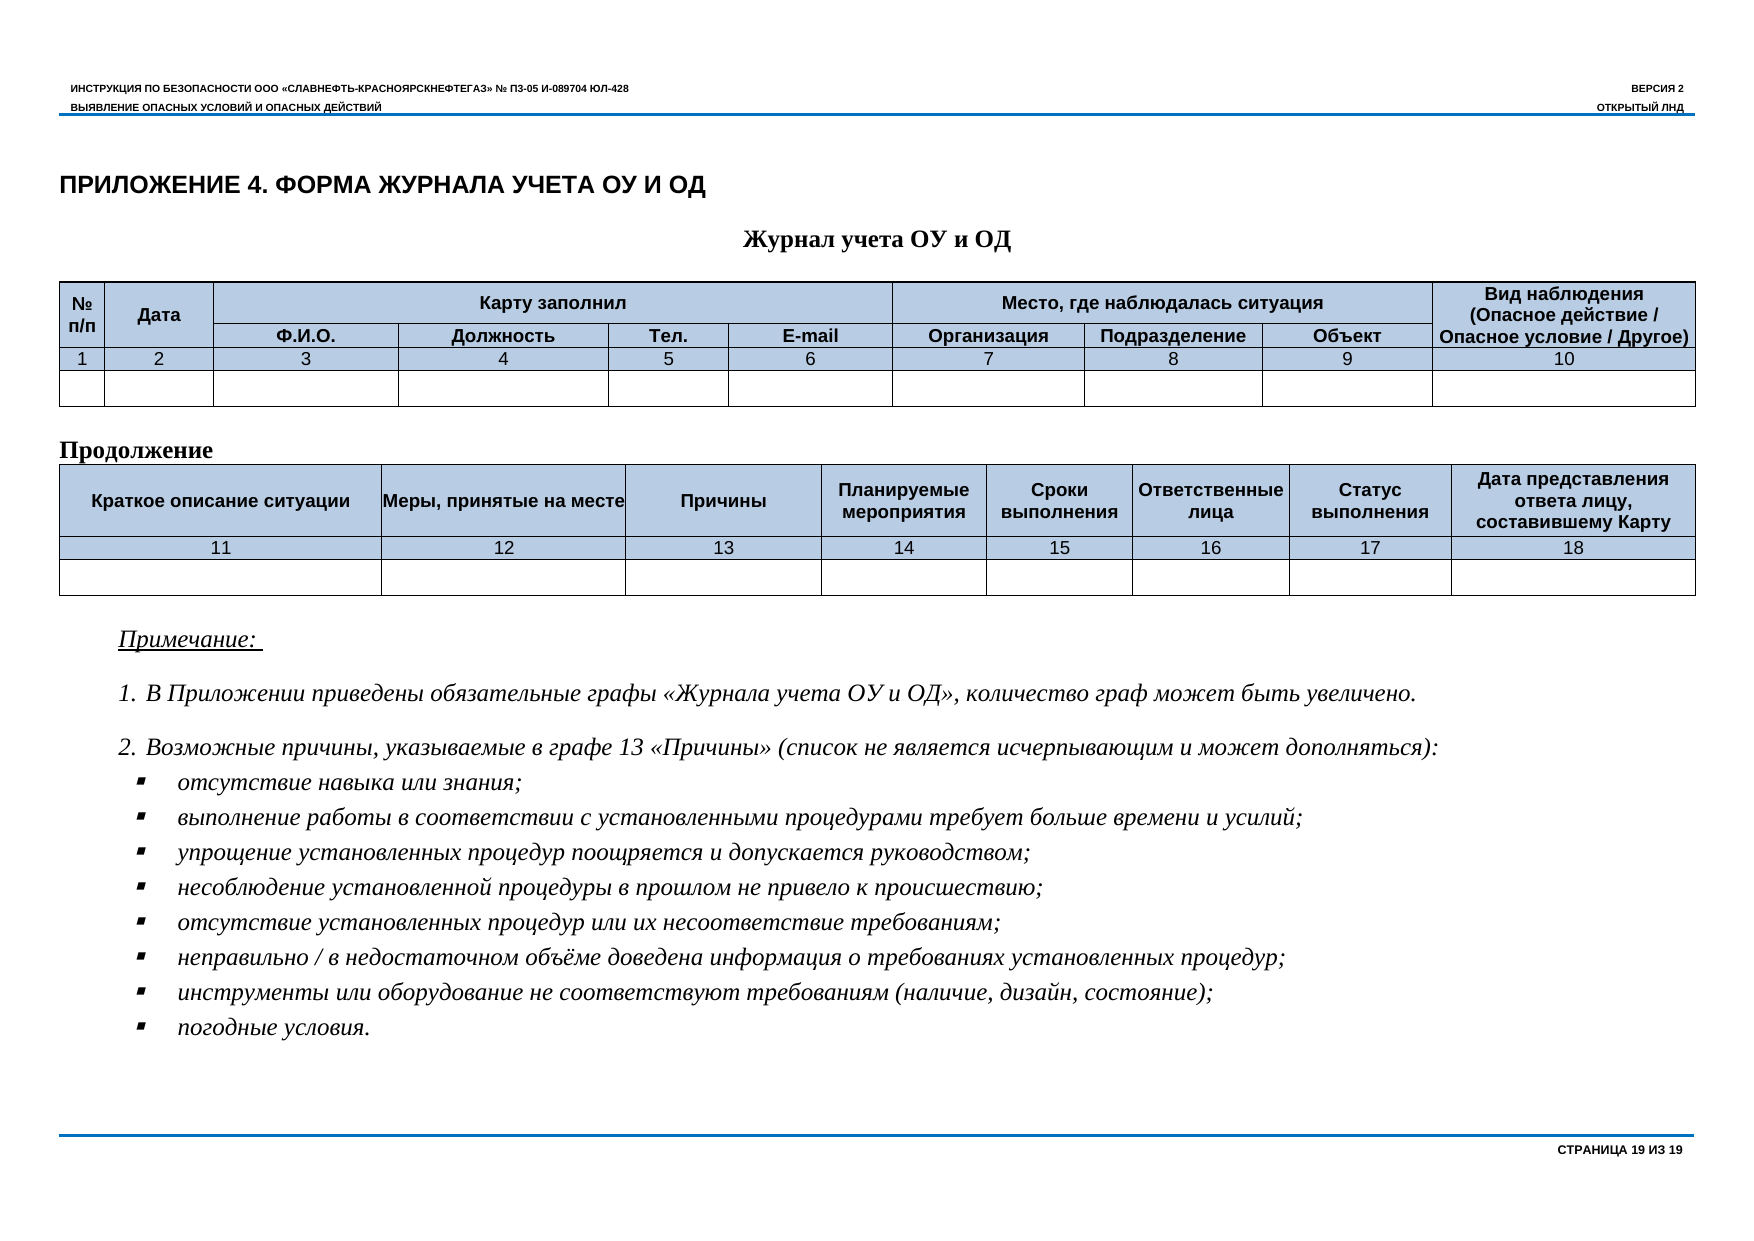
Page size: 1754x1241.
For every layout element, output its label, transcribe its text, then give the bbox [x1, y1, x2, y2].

table_cell 2 [105, 348, 213, 370]
table_cell 16 [1133, 537, 1289, 559]
table_cell [609, 371, 728, 406]
list упрощение установленных процедур поощряется и допускается руководством; [133, 837, 1695, 866]
table_header Меры, принятые на месте [382, 465, 625, 536]
table_cell 7 [893, 348, 1084, 370]
table_cell [399, 371, 608, 406]
table_cell Объект [1263, 324, 1432, 347]
table_cell [1263, 371, 1432, 406]
table_cell 8 [1085, 348, 1262, 370]
table_header Место, где наблюдалась ситуация [893, 283, 1432, 323]
table_header Дата [105, 283, 213, 347]
table_cell [1133, 560, 1289, 594]
table_cell [729, 371, 892, 406]
table_cell [626, 560, 821, 594]
table_cell Организация [893, 324, 1084, 347]
table_cell 1 [60, 348, 104, 370]
text 2. Возможные причины, указываемые в графе 13 «Причины» (список не является исчерпывающим и может дополняться): [118, 732, 1695, 761]
table_header Карту заполнил [214, 283, 892, 323]
list отсутствие навыка или знания; [133, 767, 1695, 796]
table_cell [893, 371, 1084, 406]
list погодные условия. [133, 1012, 1695, 1041]
table_header Причины [626, 465, 821, 536]
table_header Ответственные лица [1133, 465, 1289, 536]
table_cell 9 [1263, 348, 1432, 370]
table_cell [1452, 560, 1695, 594]
table_cell 11 [60, 537, 381, 559]
table_cell 10 [1433, 348, 1695, 370]
table_cell 13 [626, 537, 821, 559]
table_cell 15 [987, 537, 1132, 559]
table_cell Тел. [609, 324, 728, 347]
text Продолжение [59, 435, 1695, 464]
table_header Дата представления ответа лицу, составившему Карту [1452, 465, 1695, 536]
list несоблюдение установленной процедуры в прошлом не привело к происшествию; [133, 872, 1695, 901]
table_header Планируемые мероприятия [822, 465, 986, 536]
table_cell [382, 560, 625, 594]
table_cell [822, 560, 986, 594]
table_cell E-mail [729, 324, 892, 347]
table_cell [1085, 371, 1262, 406]
text Примечание: [118, 624, 1695, 653]
table_cell Ф.И.О. [214, 324, 398, 347]
list выполнение работы в соответствии с установленными процедурами требует больше времени и усилий; [133, 802, 1695, 831]
list неправильно / в недостаточном объёме доведена информация о требованиях установленных процедур; [133, 942, 1695, 971]
table_cell [60, 560, 381, 594]
table_cell 12 [382, 537, 625, 559]
table_header Вид наблюдения (Опасное действие / Опасное условие / Другое) [1433, 283, 1695, 347]
table_cell 14 [822, 537, 986, 559]
table_header Краткое описание ситуации [60, 465, 381, 536]
table_cell 6 [729, 348, 892, 370]
table_cell Должность [399, 324, 608, 347]
table_header № п/п [60, 283, 104, 347]
table_header Статус выполнения [1290, 465, 1451, 536]
table_cell 5 [609, 348, 728, 370]
table_cell 3 [214, 348, 398, 370]
table_header Сроки выполнения [987, 465, 1132, 536]
subtitle ПРИЛОЖЕНИЕ 4. ФОРМА ЖУРНАЛА УЧЕТА ОУ И ОД [59, 170, 1695, 199]
list инструменты или оборудование не соответствуют требованиям (наличие, дизайн, состояние); [133, 977, 1695, 1006]
table_cell 18 [1452, 537, 1695, 559]
table_cell 17 [1290, 537, 1451, 559]
table_cell [1433, 371, 1695, 406]
table_cell [60, 371, 104, 406]
text 1. В Приложении приведены обязательные графы «Журнала учета ОУ и ОД», количество граф может быть увеличено. [118, 678, 1695, 707]
table_cell 4 [399, 348, 608, 370]
table_cell [1290, 560, 1451, 594]
table_cell [105, 371, 213, 406]
table_cell Подразделение [1085, 324, 1262, 347]
table_cell [214, 371, 398, 406]
list отсутствие установленных процедур или их несоответствие требованиям; [133, 907, 1695, 936]
text Журнал учета ОУ и ОД [59, 224, 1695, 253]
table_cell [987, 560, 1132, 594]
